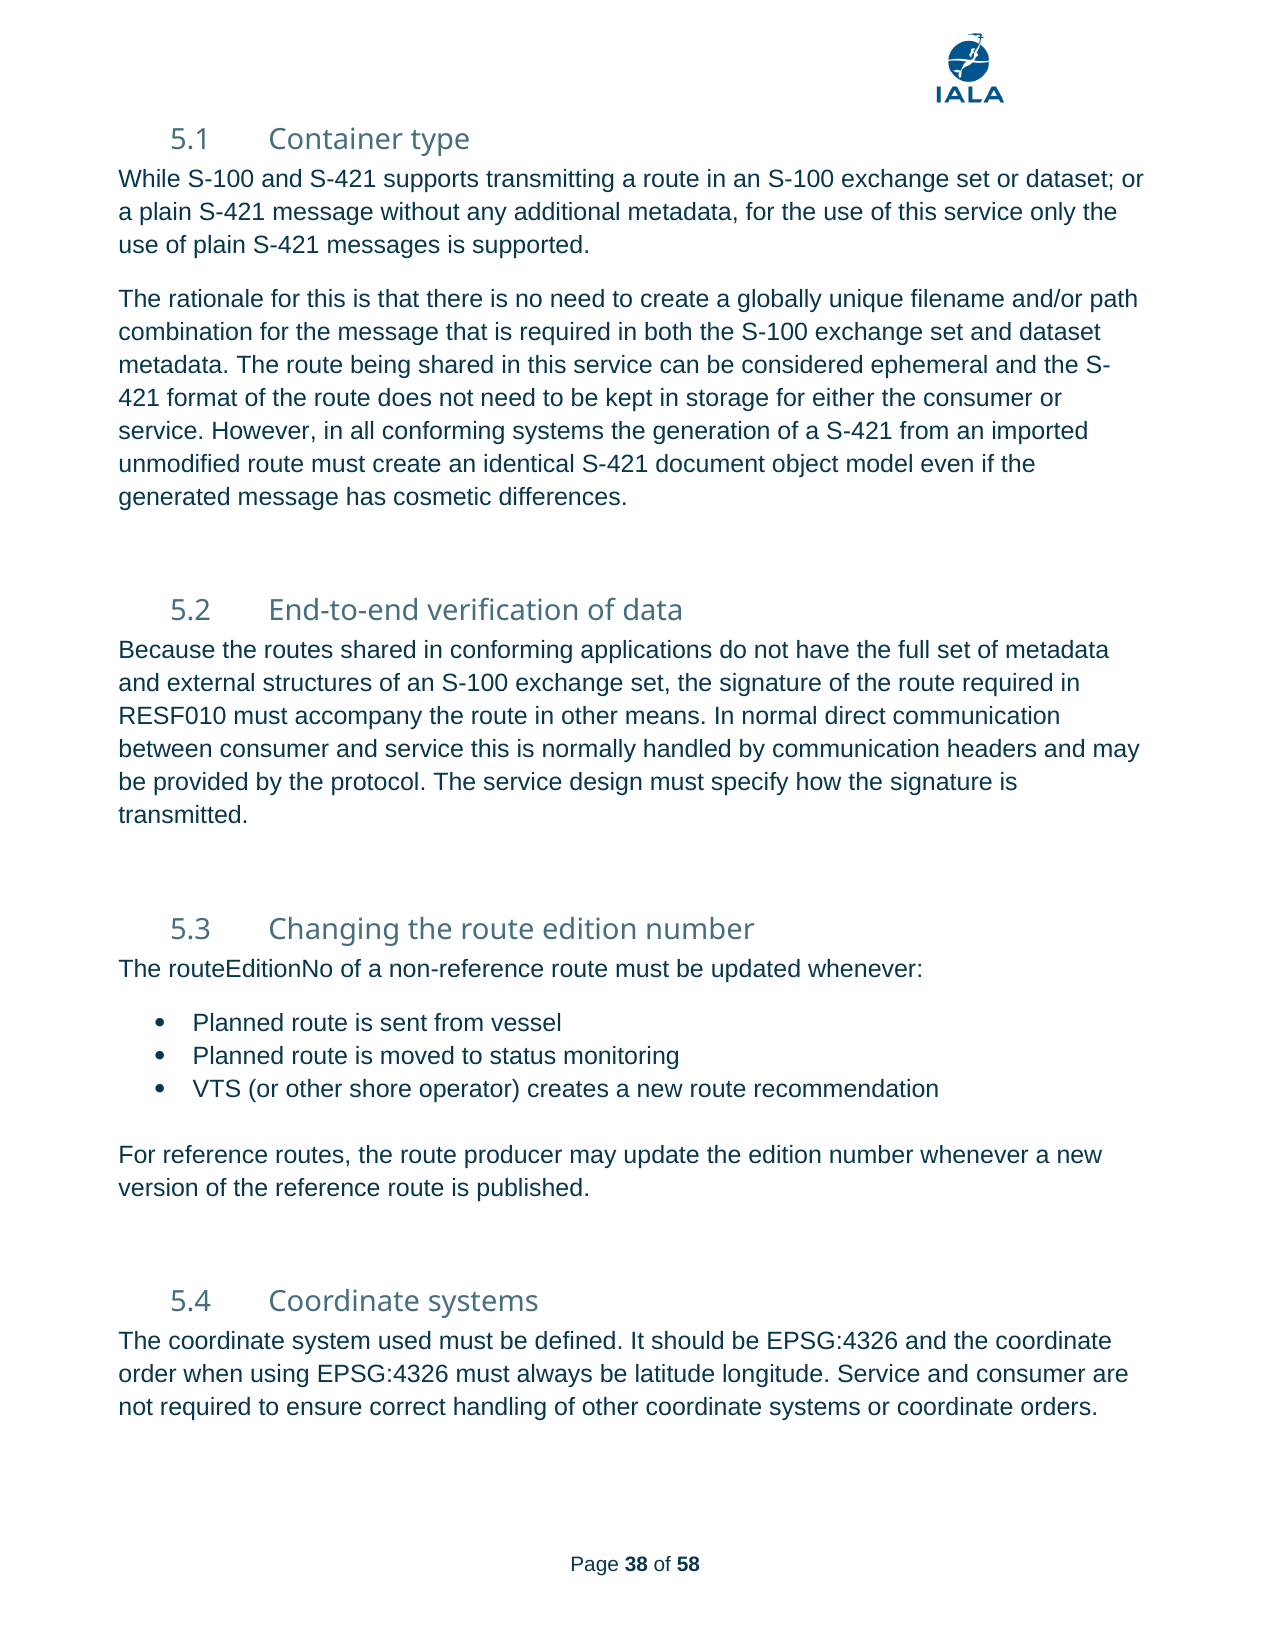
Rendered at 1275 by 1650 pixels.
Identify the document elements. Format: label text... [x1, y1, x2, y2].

subtitle Changing the route edition number [170, 908, 1152, 948]
text The routeEditionNo of a non-reference route must be updated whenever: [118, 954, 1152, 982]
picture [921, 25, 1016, 118]
list Planned route is sent from vessel [155, 1007, 1152, 1036]
list Planned route is moved to status monitoring [155, 1041, 1152, 1069]
text For reference routes, the route producer may update the edition number whenever a new version of the reference route is published. [118, 1140, 1152, 1202]
text The coordinate system used must be defined. It should be EPSG:4326 and the coordinate order when using EPSG:4326 must always be latitude longitude. Service and consumer are not required to ensure correct handling of other coordinate systems or coordinate orders. [118, 1326, 1152, 1421]
subtitle Container type [170, 118, 1152, 158]
text Because the routes shared in conforming applications do not have the full set of metadata and external structures of an S-100 exchange set, the signature of the route required in RESF010 must accompany the route in other means. In normal direct communication between consumer and service this is normally handled by communication headers and may be provided by the protocol. The service design must specify how the signature is transmitted. [118, 635, 1152, 829]
subtitle End-to-end verification of data [170, 589, 1152, 629]
text The rationale for this is that there is no need to create a globally unique filename and/or path combination for the message that is required in both the S-100 exchange set and dataset metadata. The route being shared in this service can be considered ephemeral and the S-421 format of the route does not need to be kept in storage for either the consumer or service. However, in all conforming systems the generation of a S-421 from an imported unmodified route must create an identical S-421 document object model even if the generated message has cosmetic differences. [118, 284, 1152, 511]
subtitle Coordinate systems [170, 1281, 1152, 1320]
text While S-100 and S-421 supports transmitting a route in an S-100 exchange set or dataset; or a plain S-421 message without any additional metadata, for the use of this service only the use of plain S-421 messages is supported. [118, 164, 1152, 259]
list VTS (or other shore operator) creates a new route recommendation [155, 1074, 1152, 1103]
